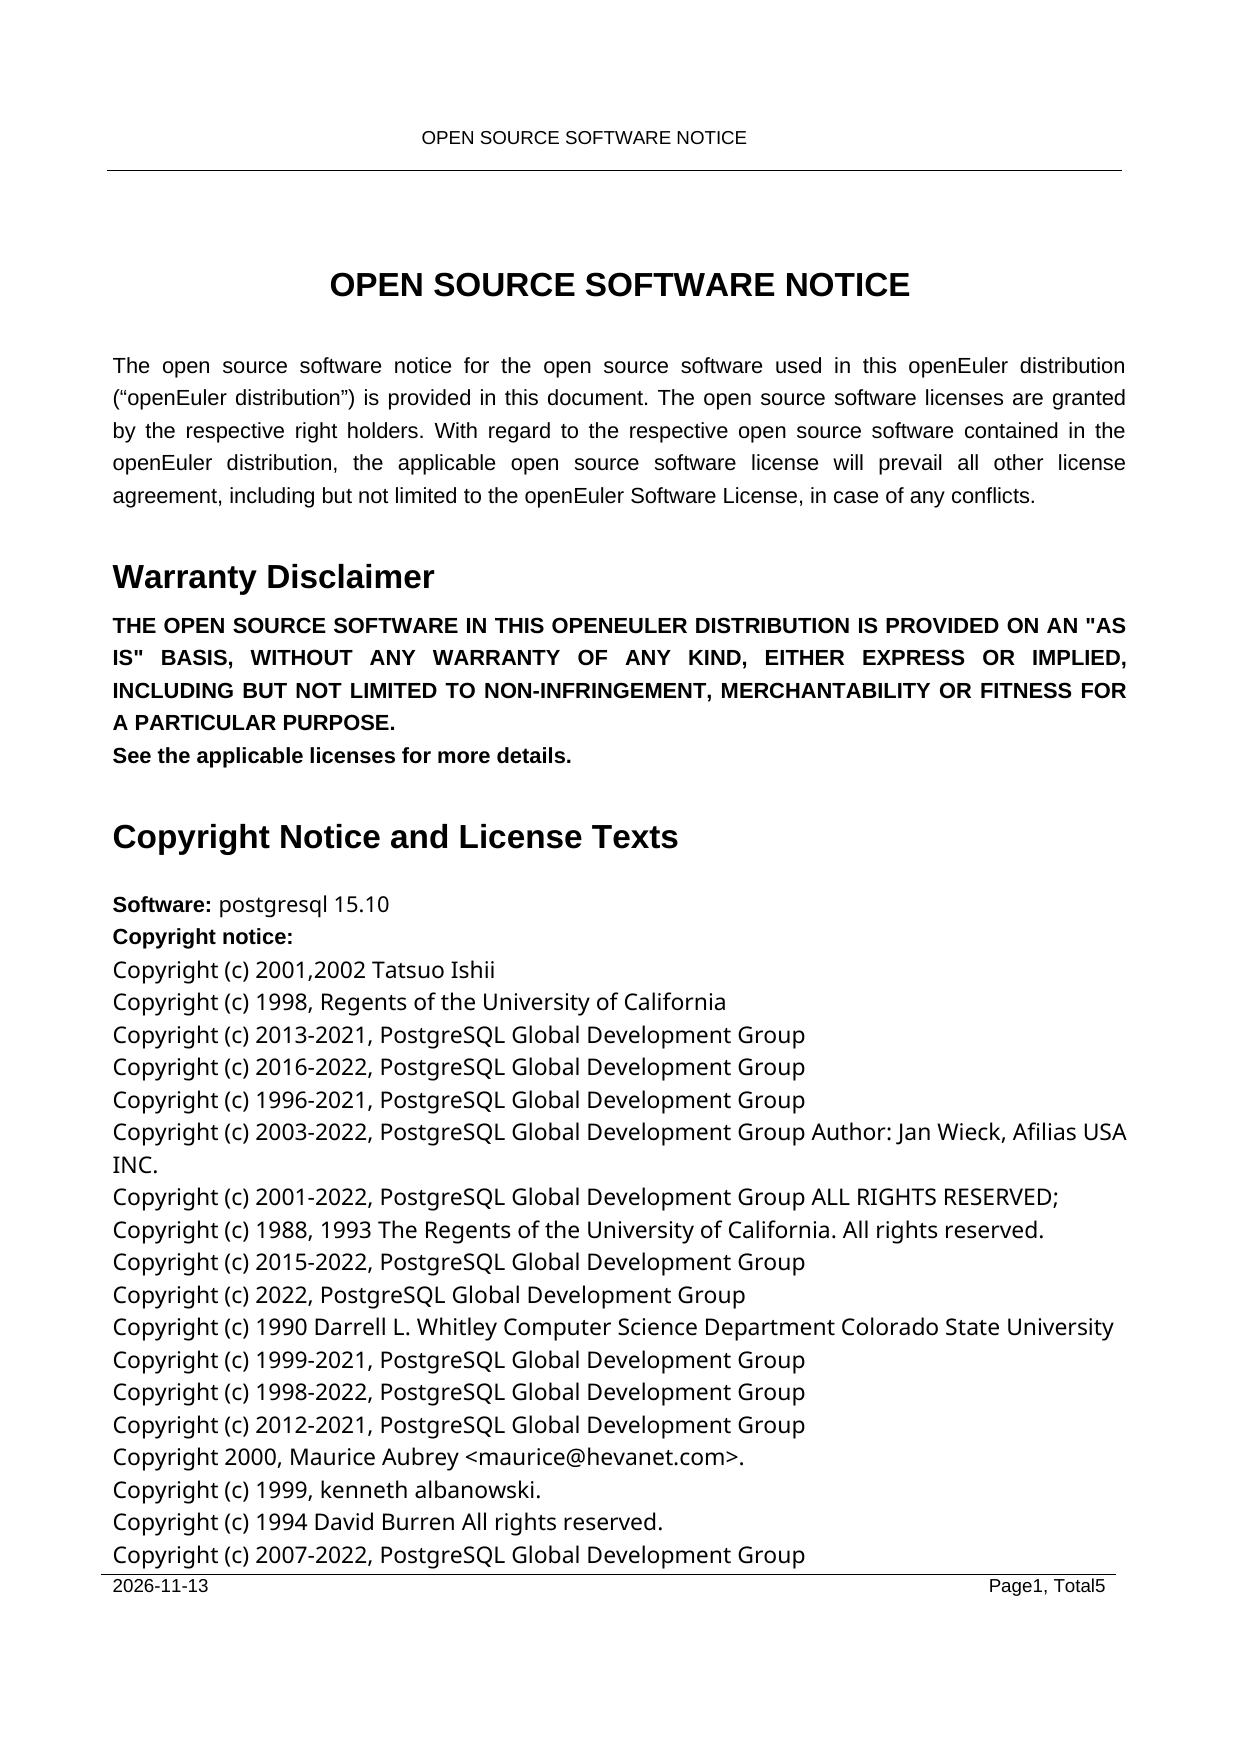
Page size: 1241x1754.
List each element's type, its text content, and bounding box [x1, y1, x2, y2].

text The open source software notice for the open source software used in this openEuler distribution (“openEuler distribution”) is provided in this document. The open source software licenses are granted by the respective right holders. With regard to the respective open source software contained in the openEuler distribution, the applicable open source software license will prevail all other license agreement, including but not limited to the openEuler Software License, in case of any conflicts. [112, 349, 1128, 511]
text Copyright Notice and License Texts [112, 804, 1128, 869]
text Software: postgresql 15.10 [112, 888, 1128, 921]
text THE OPEN SOURCE SOFTWARE IN THIS OPENEULER DISTRIBUTION IS PROVIDED ON AN "AS IS" BASIS, WITHOUT ANY WARRANTY OF ANY KIND, EITHER EXPRESS OR IMPLIED, INCLUDING BUT NOT LIMITED TO NON-INFRINGEMENT, MERCHANTABILITY OR FITNESS FOR A PARTICULAR PURPOSE. See the applicable licenses for more details. [112, 609, 1128, 771]
text Copyright notice: [112, 921, 1128, 953]
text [112, 953, 1128, 1571]
text OPEN SOURCE SOFTWARE NOTICE [112, 251, 1128, 316]
text Warranty Disclaimer [112, 544, 1128, 609]
